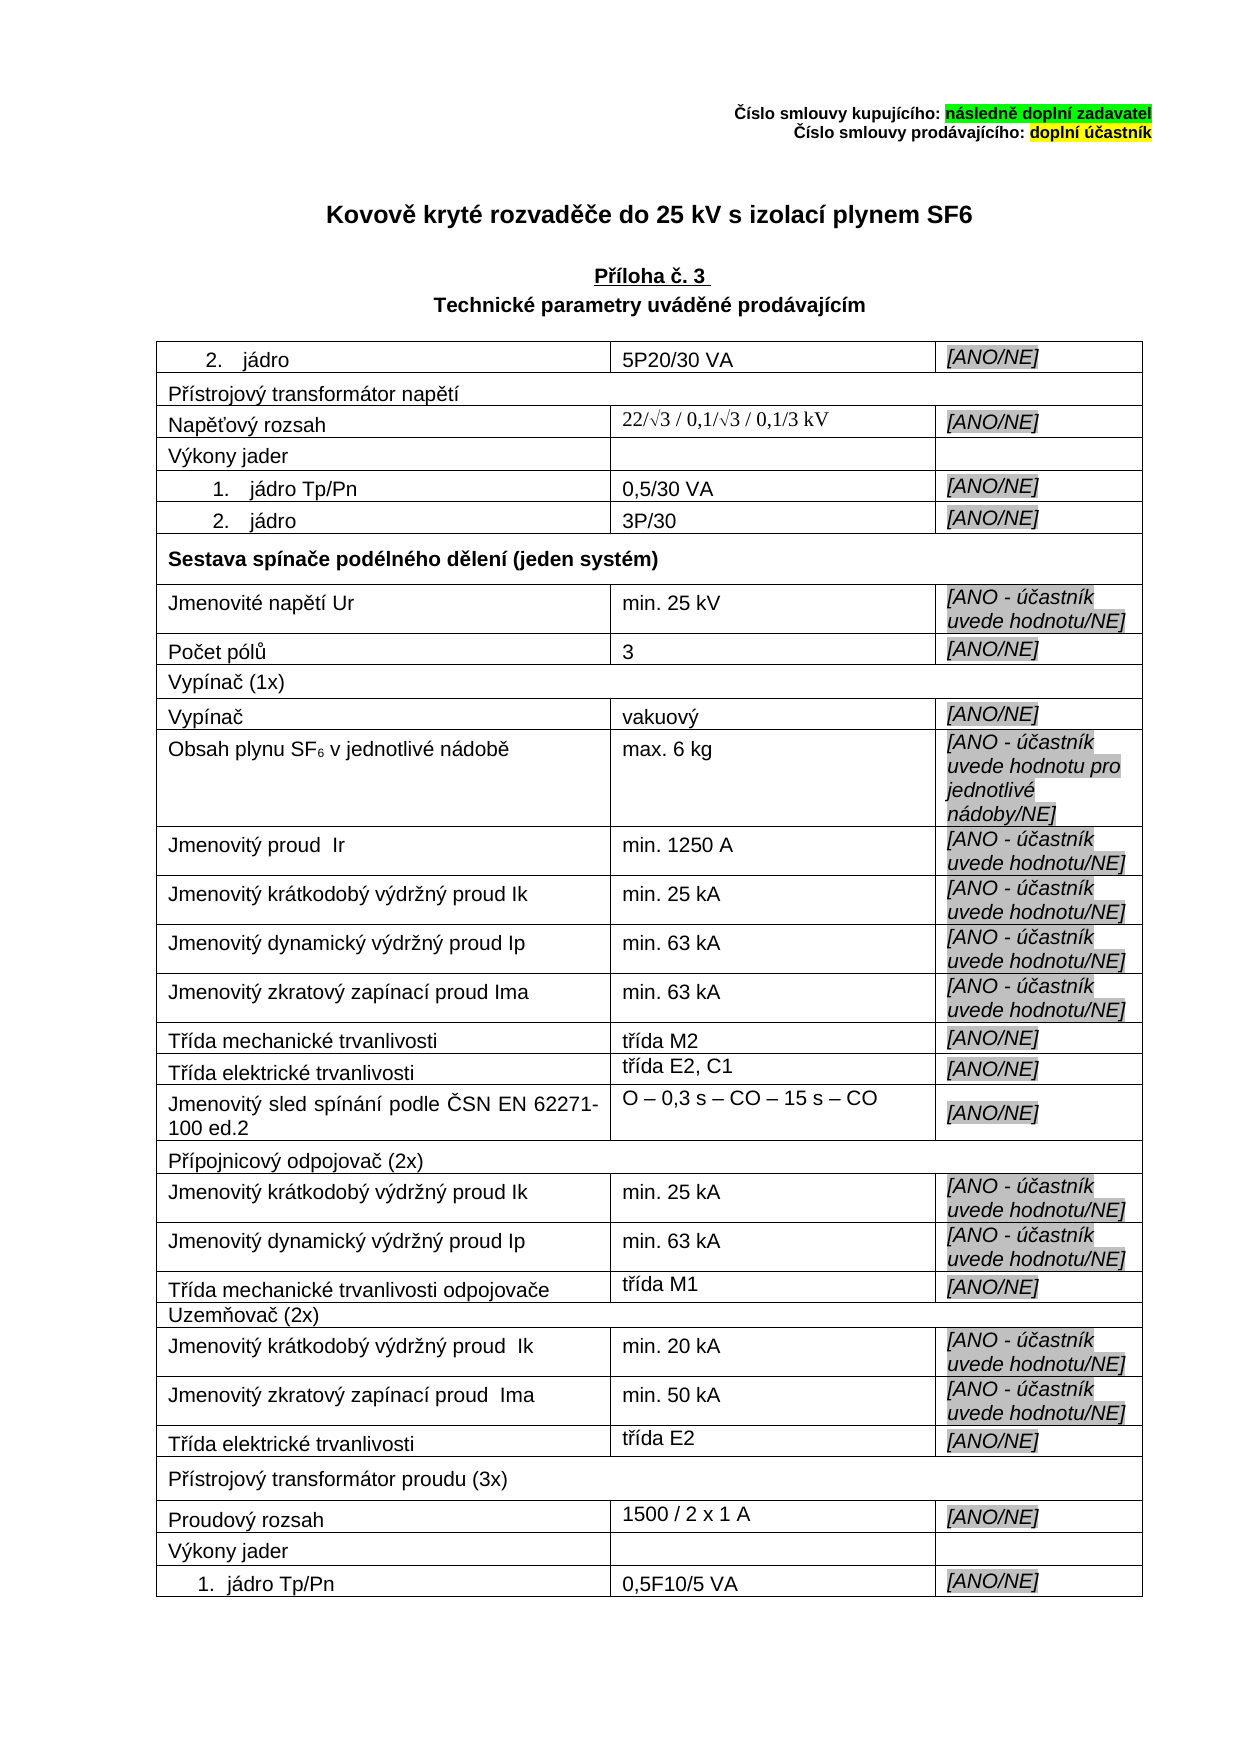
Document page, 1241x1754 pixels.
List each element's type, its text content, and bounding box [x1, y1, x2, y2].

table_cell O – 0,3 s – CO – 15 s – CO [611, 1085, 935, 1139]
table_cell Jmenovitý zkratový zapínací proud Ima [157, 974, 610, 1022]
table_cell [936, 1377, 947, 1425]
table_cell Jmenovitý krátkodobý výdržný proud Ik [157, 876, 610, 924]
table_cell min. 25 kA [611, 876, 935, 924]
table_cell [ANO - účastník uvede hodnotu/NE] [1094, 1174, 1142, 1222]
table_cell Napěťový rozsah [157, 406, 610, 437]
table_cell Jmenovitý sled spínání podle ČSN EN 62271-100 ed.2 [157, 1085, 610, 1139]
table_cell třída M1 [611, 1272, 935, 1302]
table_cell [611, 438, 935, 470]
table_cell Jmenovitý krátkodobý výdržný proud Ik [157, 1328, 610, 1376]
table_cell [ANO/NE] [936, 634, 1142, 664]
table_cell Vypínač (1x) [157, 665, 1142, 698]
table_cell 1500 / 2 x 1 A [611, 1501, 935, 1532]
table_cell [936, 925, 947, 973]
table_cell třída E2, C1 [611, 1054, 935, 1084]
table_cell Jmenovitý krátkodobý výdržný proud Ik [157, 1174, 610, 1222]
table_cell Třída elektrické trvanlivosti [157, 1426, 610, 1456]
table_cell 5P20/30 VA [611, 342, 935, 372]
table_cell [ANO/NE] [936, 1426, 1142, 1456]
table_cell 0,5F10/5 VA [611, 1566, 935, 1596]
table_cell [ANO/NE] [936, 471, 1142, 501]
table_cell [ANO/NE] [936, 1501, 1142, 1532]
table_cell [ANO/NE] [936, 1272, 1142, 1302]
table_cell vakuový [611, 699, 935, 729]
table_cell Obsah plynu SF6 v jednotlivé nádobě [157, 730, 610, 826]
table_cell min. 1250 A [611, 827, 935, 875]
table_cell min. 63 kA [611, 1223, 935, 1271]
table_cell [936, 1533, 1142, 1565]
table_cell Jmenovitý dynamický výdržný proud Ip [157, 925, 610, 973]
table_cell třída M2 [611, 1023, 935, 1053]
table_cell Jmenovitý zkratový zapínací proud Ima [157, 1377, 610, 1425]
table_cell 0,5/30 VA [611, 471, 935, 501]
table_cell [ANO - účastník uvede hodnotu/NE] [1094, 585, 1142, 633]
table_cell Přístrojový transformátor napětí [157, 373, 1142, 405]
table_cell [ANO - účastník uvede hodnotu/NE] [1094, 827, 1142, 875]
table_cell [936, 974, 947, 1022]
table_cell Třída mechanické trvanlivosti odpojovače [157, 1272, 610, 1302]
table_cell min. 63 kA [611, 974, 935, 1022]
table_cell Proudový rozsah [157, 1501, 610, 1532]
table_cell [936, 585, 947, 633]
table_cell [ANO - účastník uvede hodnotu/NE] [1094, 925, 1142, 973]
table_cell jádro [157, 502, 610, 532]
table_cell Přípojnicový odpojovač (2x) [157, 1141, 1142, 1173]
table_cell [611, 1533, 935, 1565]
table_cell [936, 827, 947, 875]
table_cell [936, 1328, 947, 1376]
table_cell [ANO - účastník uvede hodnotu pro jednotlivé nádoby/NE] [1035, 730, 1142, 826]
table_cell [ANO - účastník uvede hodnotu/NE] [1094, 1223, 1142, 1271]
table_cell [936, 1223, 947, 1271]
table_cell 22/3 / 0,1/3 / 0,1/3 kV [611, 406, 935, 437]
table_cell Jmenovitý dynamický výdržný proud Ip [157, 1223, 610, 1271]
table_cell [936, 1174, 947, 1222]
table_cell jádro [157, 342, 610, 372]
table_cell [936, 438, 1142, 470]
table_cell Jmenovité napětí Ur [157, 585, 610, 633]
table_cell [ANO/NE] [936, 342, 1142, 372]
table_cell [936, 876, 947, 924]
table_cell Uzemňovač (2x) [157, 1303, 1142, 1327]
table_cell 3 [611, 634, 935, 664]
table_cell [ANO - účastník uvede hodnotu/NE] [1094, 974, 1142, 1022]
table_cell [ANO - účastník uvede hodnotu/NE] [1094, 1377, 1142, 1425]
table_cell 3P/30 [611, 502, 935, 532]
table_cell [ANO - účastník uvede hodnotu/NE] [1094, 876, 1142, 924]
table_cell Sestava spínače podélného dělení (jeden systém) [157, 534, 1142, 584]
table_cell min. 25 kV [611, 585, 935, 633]
table_cell [ANO/NE] [936, 1566, 1142, 1596]
table_cell [ANO/NE] [936, 1023, 1142, 1053]
table_cell [ANO/NE] [936, 502, 1142, 532]
table_cell Výkony jader [157, 1533, 610, 1565]
table_cell Třída mechanické trvanlivosti [157, 1023, 610, 1053]
table_cell max. 6 kg [611, 730, 935, 826]
table_cell jádro Tp/Pn [157, 1566, 610, 1596]
table_cell [ANO - účastník uvede hodnotu/NE] [1094, 1328, 1142, 1376]
table_cell třída E2 [611, 1426, 935, 1456]
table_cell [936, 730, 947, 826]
table_cell Počet pólů [157, 634, 610, 664]
table_cell [ANO/NE] [936, 699, 1142, 729]
table_cell [ANO/NE] [936, 1085, 1142, 1139]
table_cell min. 25 kA [611, 1174, 935, 1222]
table_cell Přístrojový transformátor proudu (3x) [157, 1457, 1142, 1500]
table_cell min. 50 kA [611, 1377, 935, 1425]
table_cell [ANO/NE] [936, 406, 1142, 437]
table_cell Třída elektrické trvanlivosti [157, 1054, 610, 1084]
table_cell min. 20 kA [611, 1328, 935, 1376]
table_cell jádro Tp/Pn [157, 471, 610, 501]
table_cell min. 63 kA [611, 925, 935, 973]
table_cell Jmenovitý proud Ir [157, 827, 610, 875]
table_cell Výkony jader [157, 438, 610, 470]
table_cell [ANO/NE] [936, 1054, 1142, 1084]
table_cell Vypínač [157, 699, 610, 729]
